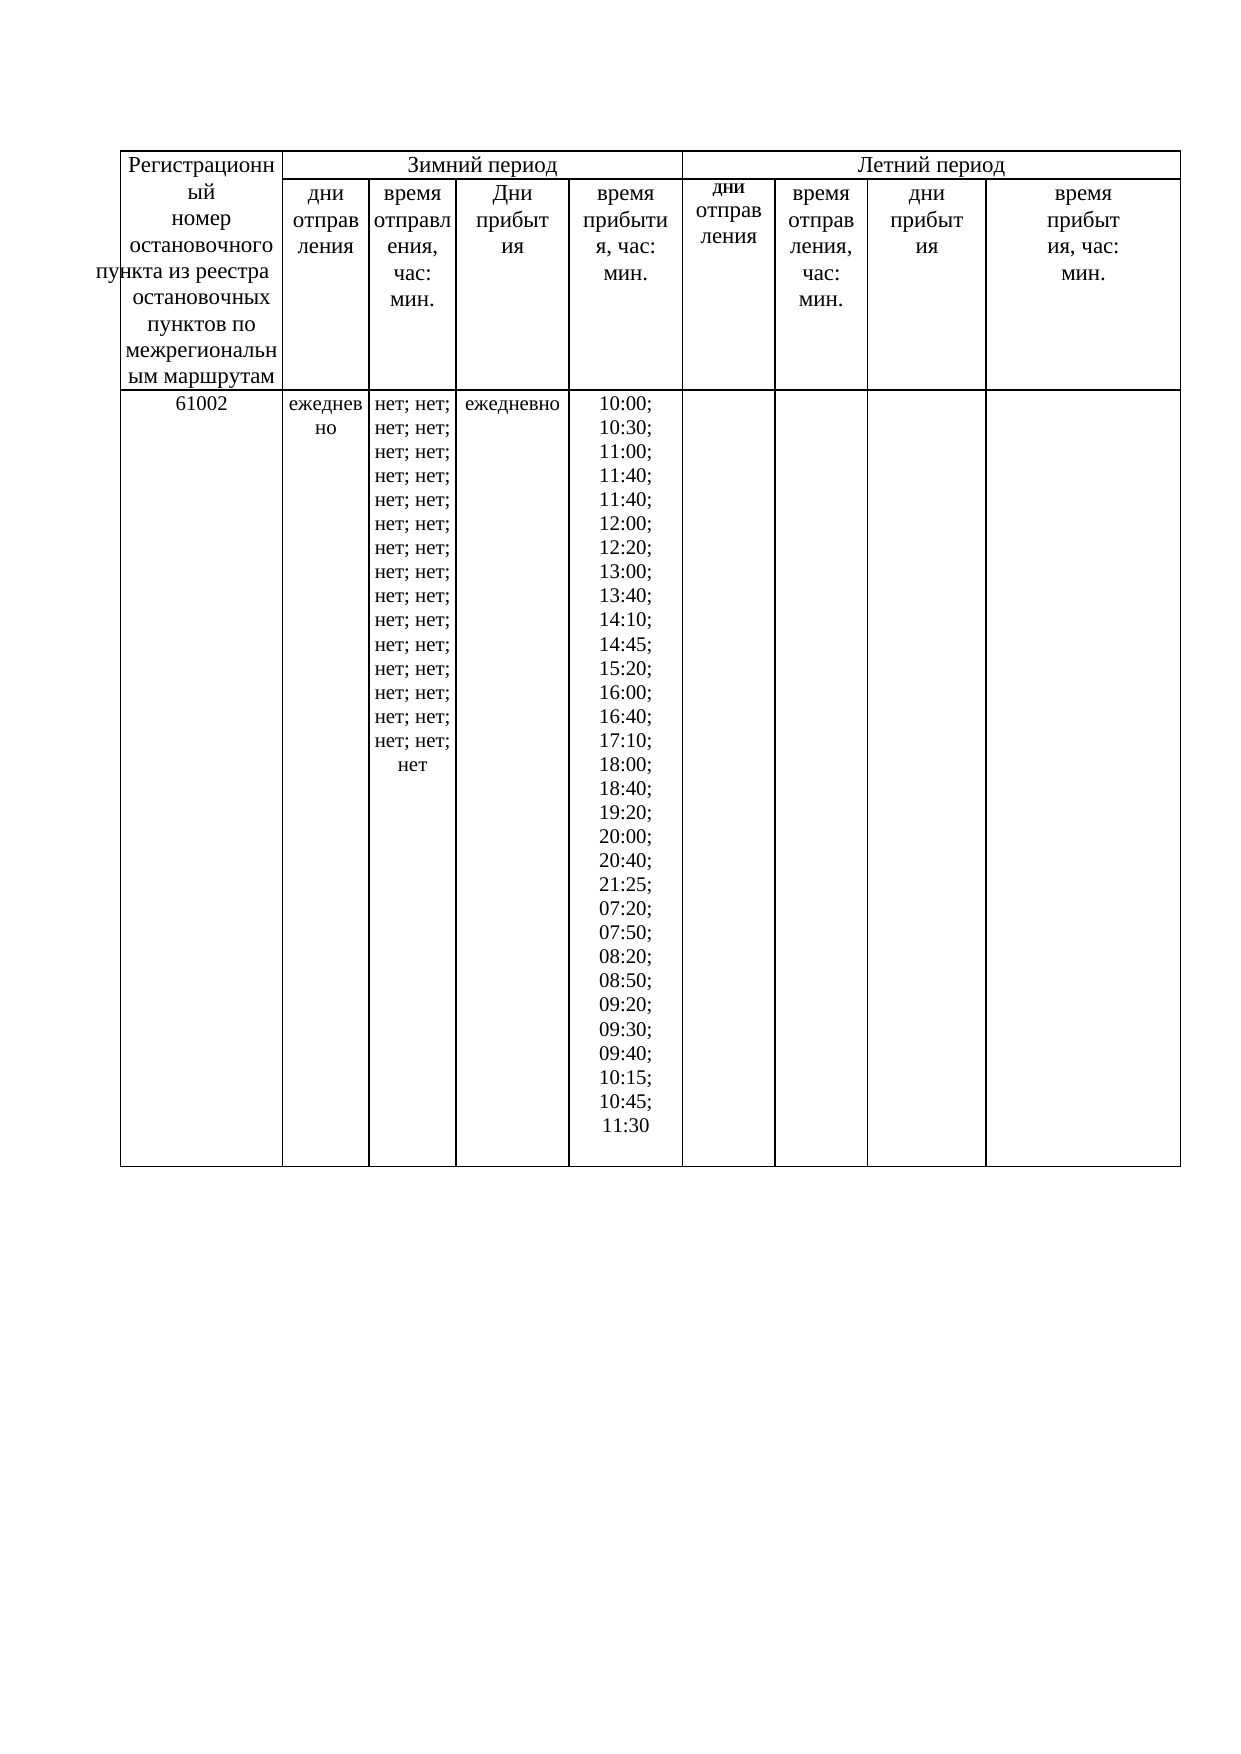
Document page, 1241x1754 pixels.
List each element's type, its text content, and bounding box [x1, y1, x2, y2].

table_cell [868, 391, 985, 1166]
table_cell [776, 391, 867, 1166]
table_cell 61002 [121, 391, 282, 1166]
table_header Регистрационный номер остановочного пункта из реестра остановочных пунктов по межрегиональным маршрутам регулярных перевозок [121, 152, 282, 389]
table_cell ДНИ отправ ления [683, 180, 774, 389]
table_header Летний период [683, 152, 1180, 178]
table_cell время прибыти я, час: мин. [570, 180, 682, 389]
table_cell ежедневно [457, 391, 568, 1166]
table_cell Дни прибыт ия [457, 180, 568, 389]
table_cell [683, 391, 774, 1166]
table_cell дни прибыт ия [868, 180, 985, 389]
table_header Зимний период [283, 152, 682, 178]
table_cell ежедневно [283, 391, 368, 1166]
table_cell 10:00; 10:30; 11:00; 11:40; 11:40; 12:00; 12:20; 13:00; 13:40; 14:10; 14:45; 15:20; 16:00; 16:40; 17:10; 18:00; 18:40; 19:20; 20:00; 20:40; 21:25; 07:20; 07:50; 08:20; 08:50; 09:20; 09:30; 09:40; 10:15; 10:45; 11:30 [570, 391, 682, 1166]
table_cell время отправл ения, час: мин. [370, 180, 455, 389]
table_cell время прибыт ия, час: мин. [987, 180, 1180, 389]
table_cell [987, 391, 1180, 1166]
table_cell время отправ ления, час: мин. [776, 180, 867, 389]
table_cell дни отправ ления [283, 180, 368, 389]
table_cell нет; нет; нет; нет; нет; нет; нет; нет; нет; нет; нет; нет; нет; нет; нет; нет; нет; нет; нет; нет; нет; нет; нет; нет; нет; нет; нет; нет; нет; нет; нет [370, 391, 455, 1166]
